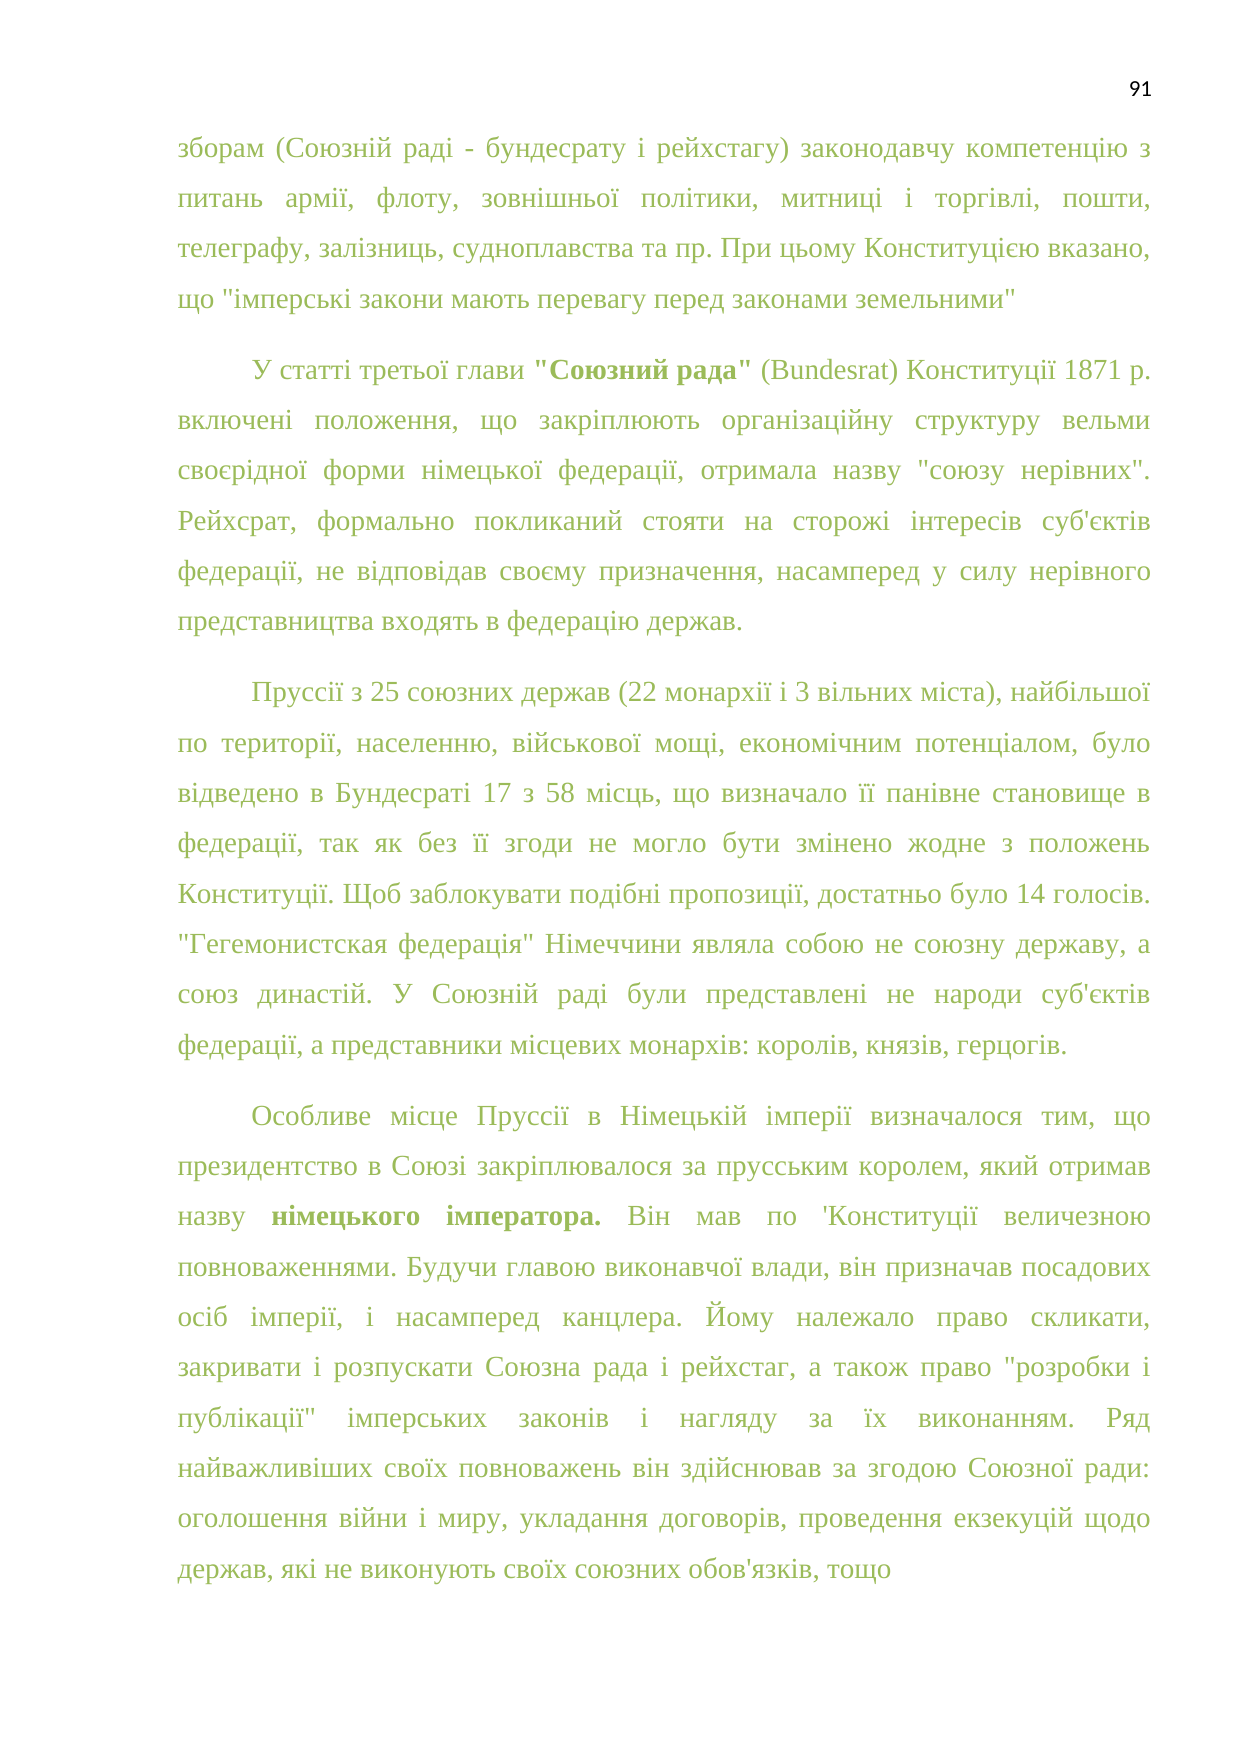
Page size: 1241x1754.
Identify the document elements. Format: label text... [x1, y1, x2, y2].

text Особливе місце Пруссії в Німецькій імперії визначалося тим, що президентство в Союзі закріплювалося за прусським королем, який отримав назву німецького імператора. Він мав по 'Конституції величезною повноваженнями. Будучи главою виконавчої влади, він призначав посадових осіб імперії, і насамперед канцлера. Йому належало право скликати, закривати і розпускати Союзна рада і рейхстаг, а також право "розробки і публікації" імперських законів і нагляду за їх виконанням. Ряд найважливіших своїх повноважень він здійснював за згодою Союзної ради: оголошення війни і миру, укладання договорів, проведення екзекуцій щодо держав, які не виконують своїх союзних обов'язків, тощо [177, 1098, 1152, 1584]
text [177, 130, 1152, 314]
text У статті третьої глави "Союзний рада" (Bundesrat) Конституції 1871 р. включені положення, що закріплюють організаційну структуру вельми своєрідної форми німецької федерації, отримала назву "союзу нерівних". Рейхсрат, формально покликаний стояти на сторожі інтересів суб'єктів федерації, не відповідав своєму призначення, насамперед у силу нерівного представництва входять в федерацію держав. [177, 352, 1152, 637]
text Пруссії з 25 союзних держав (22 монархії і 3 вільних міста), найбільшої по території, населенню, військової мощі, економічним потенціалом, було відведено в Бундесраті 17 з 58 місць, що визначало її панівне становище в федерації, так як без її згоди не могло бути змінено жодне з положень Конституції. Щоб заблокувати подібні пропозиції, достатньо було 14 голосів. "Гегемонистская федерація" Німеччини являла собою не союзну державу, а союз династій. У Союзній раді були представлені не народи суб'єктів федерації, а представники місцевих монархів: королів, князів, герцогів. [177, 674, 1152, 1060]
